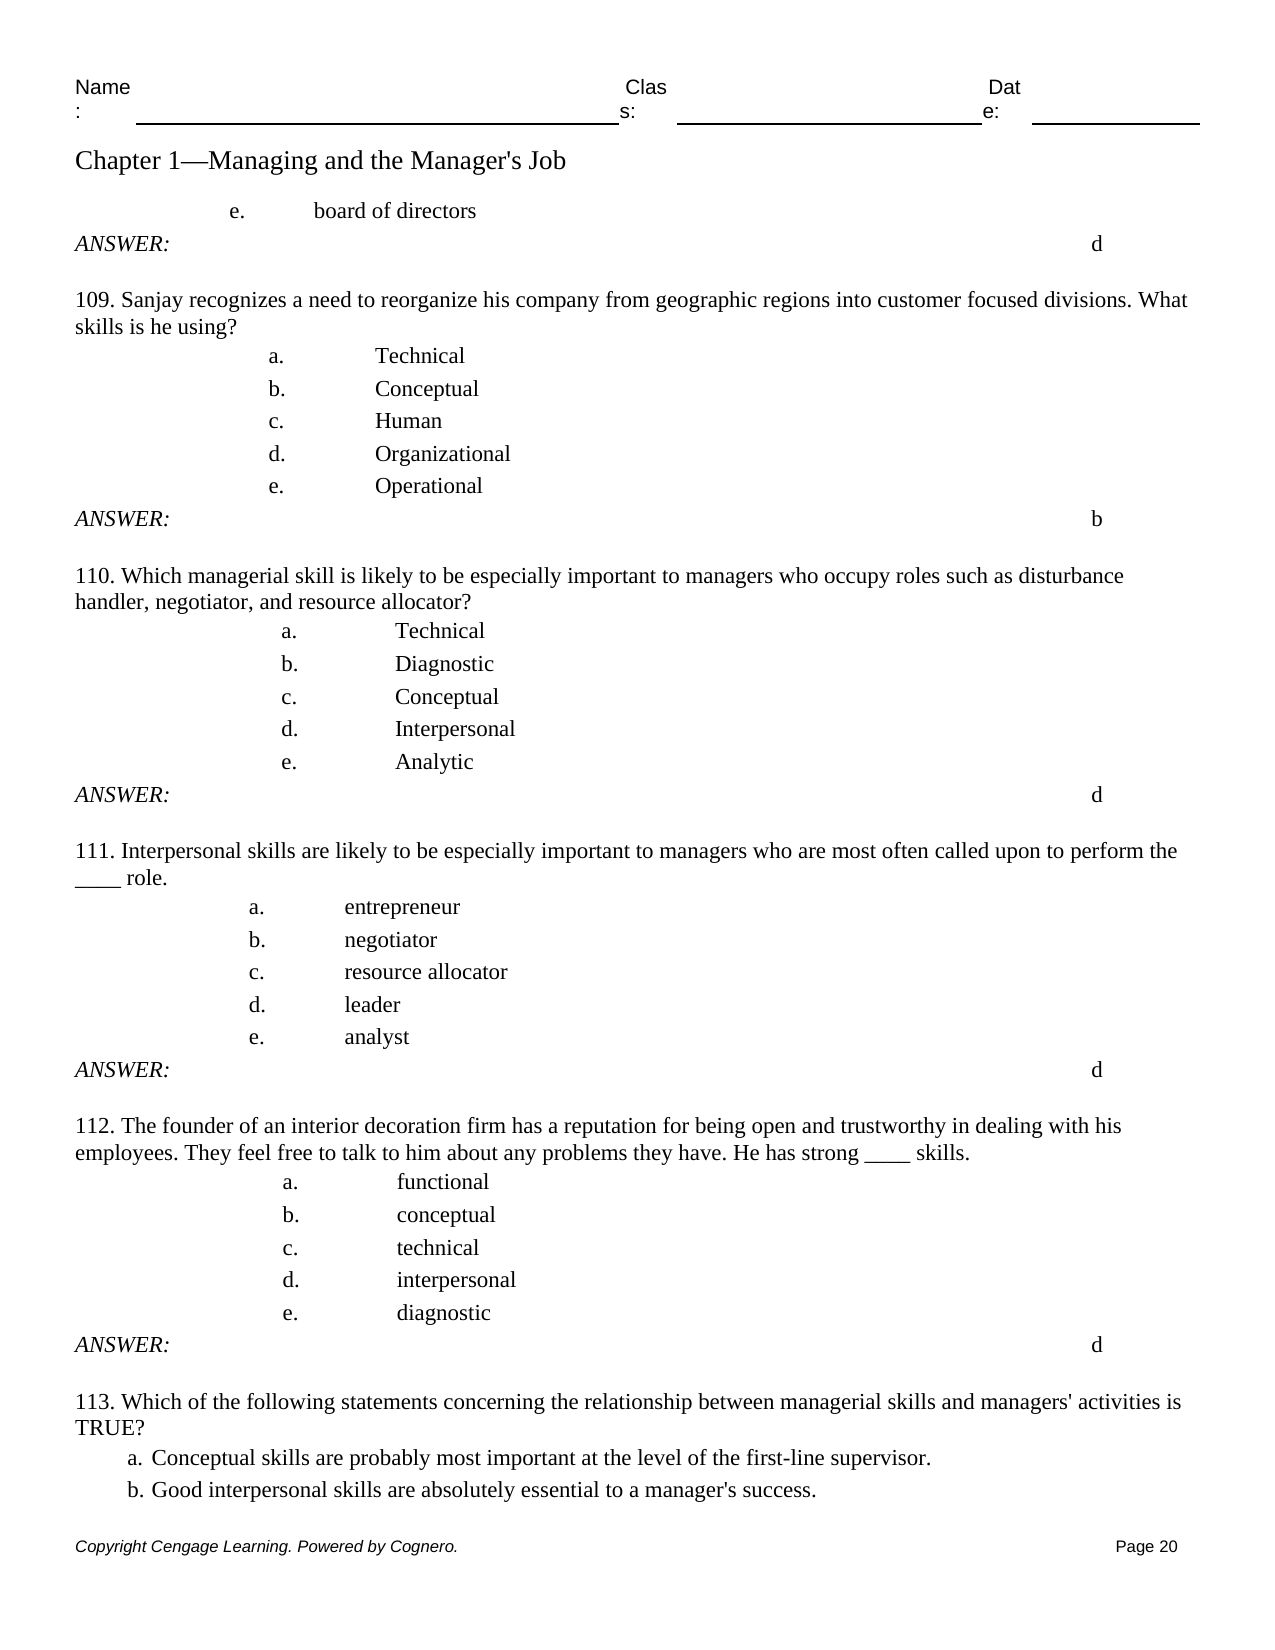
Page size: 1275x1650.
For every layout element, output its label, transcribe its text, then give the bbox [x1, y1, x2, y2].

table_header 110. Which managerial skill is likely to be especially important to managers who occupy roles such as disturbance handler, negotiator, and resource allocator? [75, 562, 1200, 810]
table_header 109. Sanjay recognizes a need to reorganize his company from geographic regions into customer focused divisions. What skills is he using? [75, 286, 1200, 535]
table_header 111. Interpersonal skills are likely to be especially important to managers who are most often called upon to perform the ____ role. [75, 837, 1200, 1086]
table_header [75, 1388, 1200, 1506]
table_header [75, 194, 1200, 259]
table_header 112. The founder of an interior decoration firm has a reputation for being open and trustworthy in dealing with his employees. They feel free to talk to him about any problems they have. He has strong ____ skills. [75, 1113, 1200, 1361]
